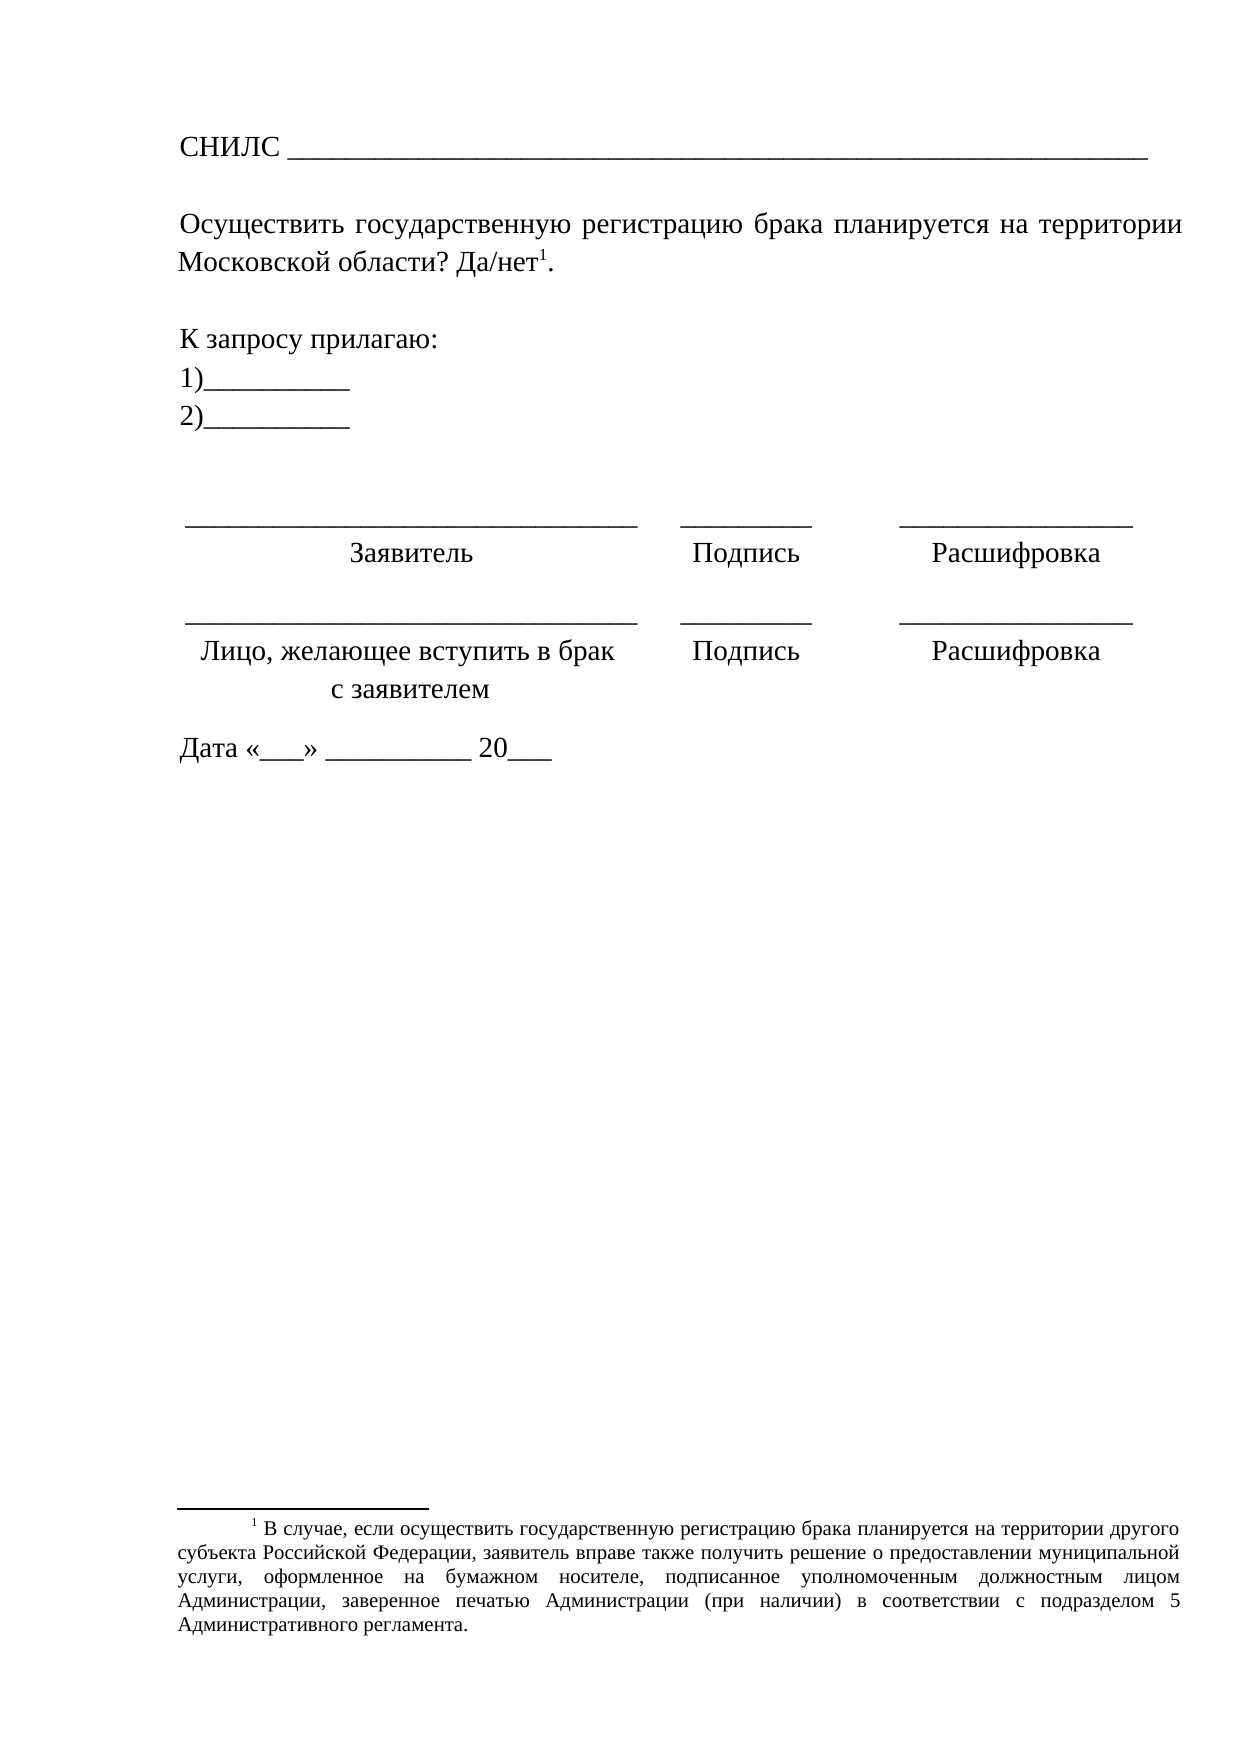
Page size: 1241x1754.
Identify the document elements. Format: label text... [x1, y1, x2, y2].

table_cell _______________________________ Лицо, желающее вступить в брак с заявителем [171, 584, 649, 720]
table_cell ________________ Расшифровка [840, 584, 1189, 720]
table_cell Дата «___» __________ 20___ [171, 720, 1189, 779]
table_cell ________________ Расшифровка [840, 486, 1189, 584]
table_cell _________ Подпись [650, 486, 840, 584]
table_cell _______________________________ Заявитель [171, 486, 649, 584]
table_cell _________ Подпись [650, 584, 840, 720]
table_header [171, 118, 1189, 486]
